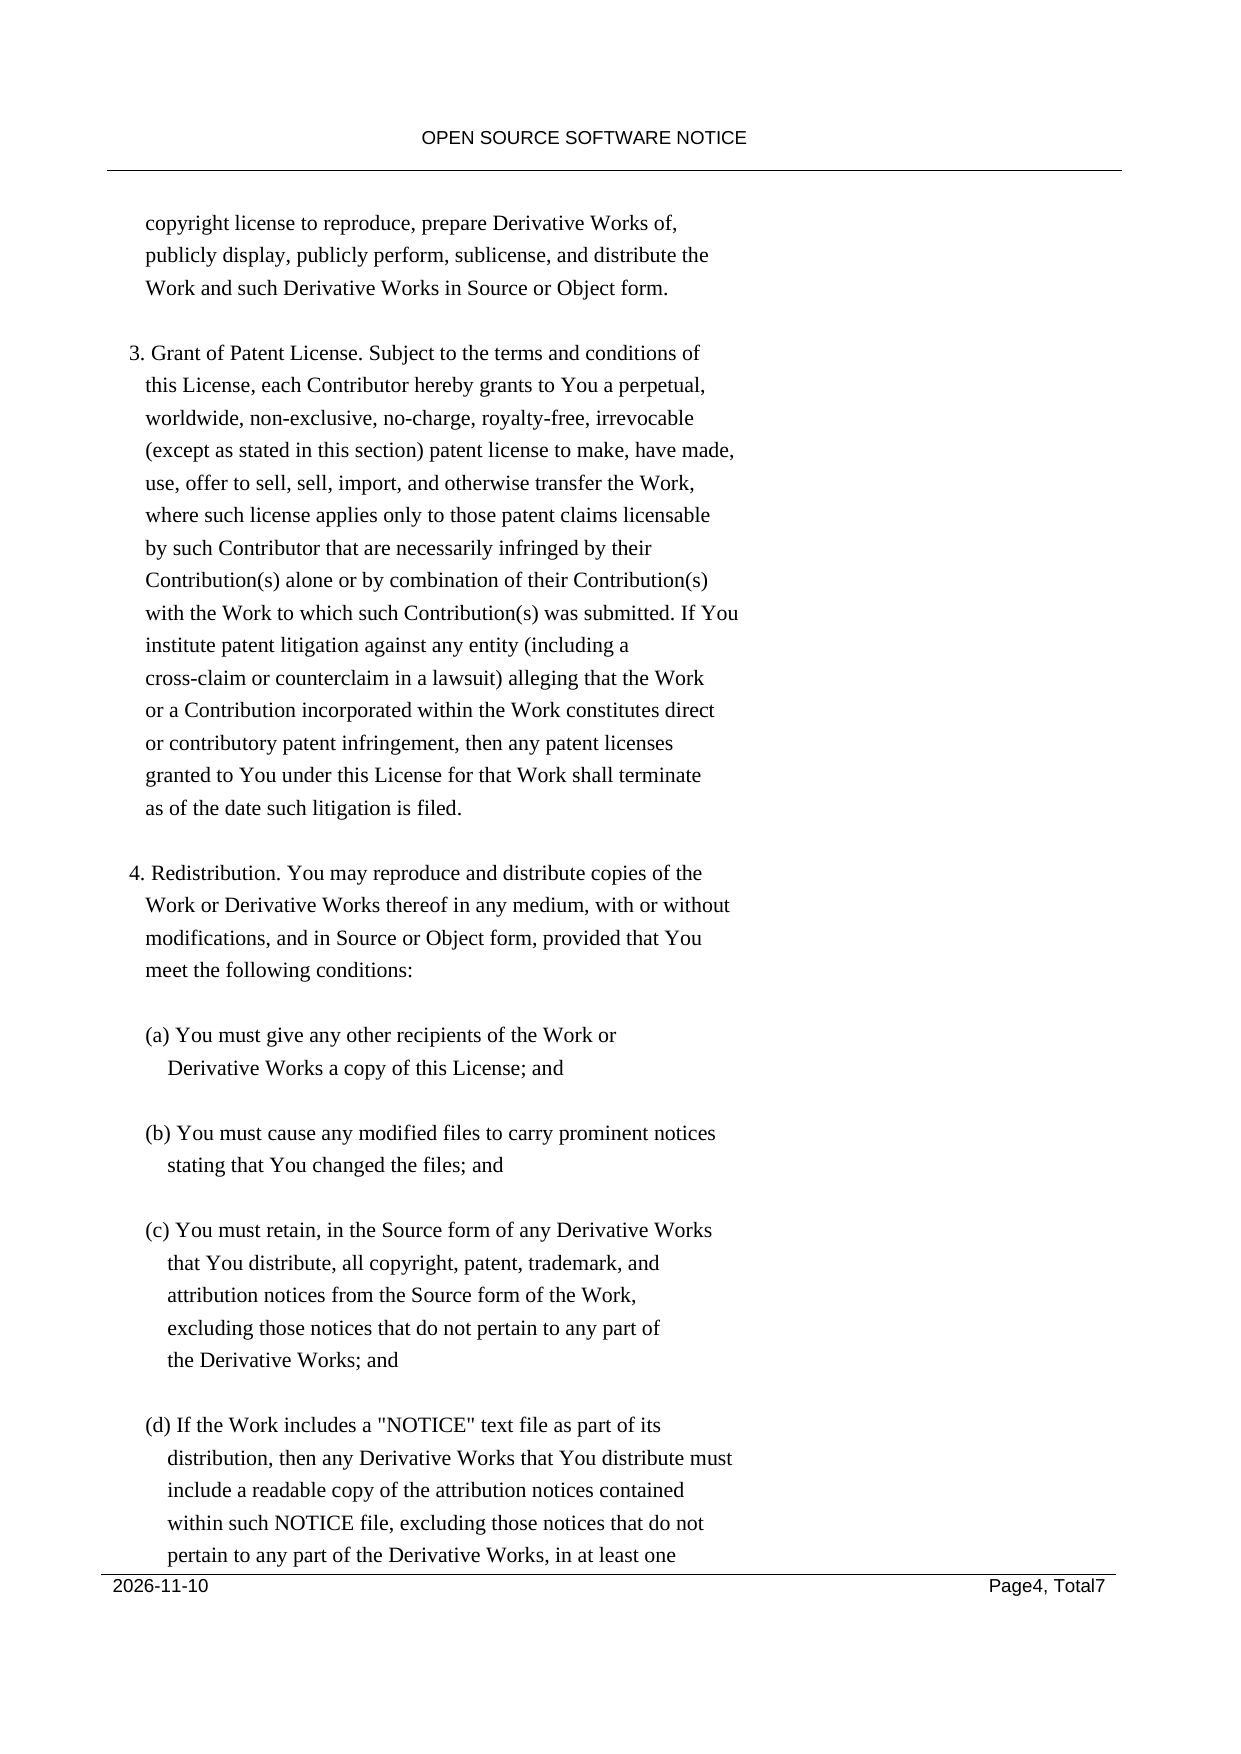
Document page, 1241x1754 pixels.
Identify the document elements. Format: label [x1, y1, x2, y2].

text [112, 206, 1128, 1571]
